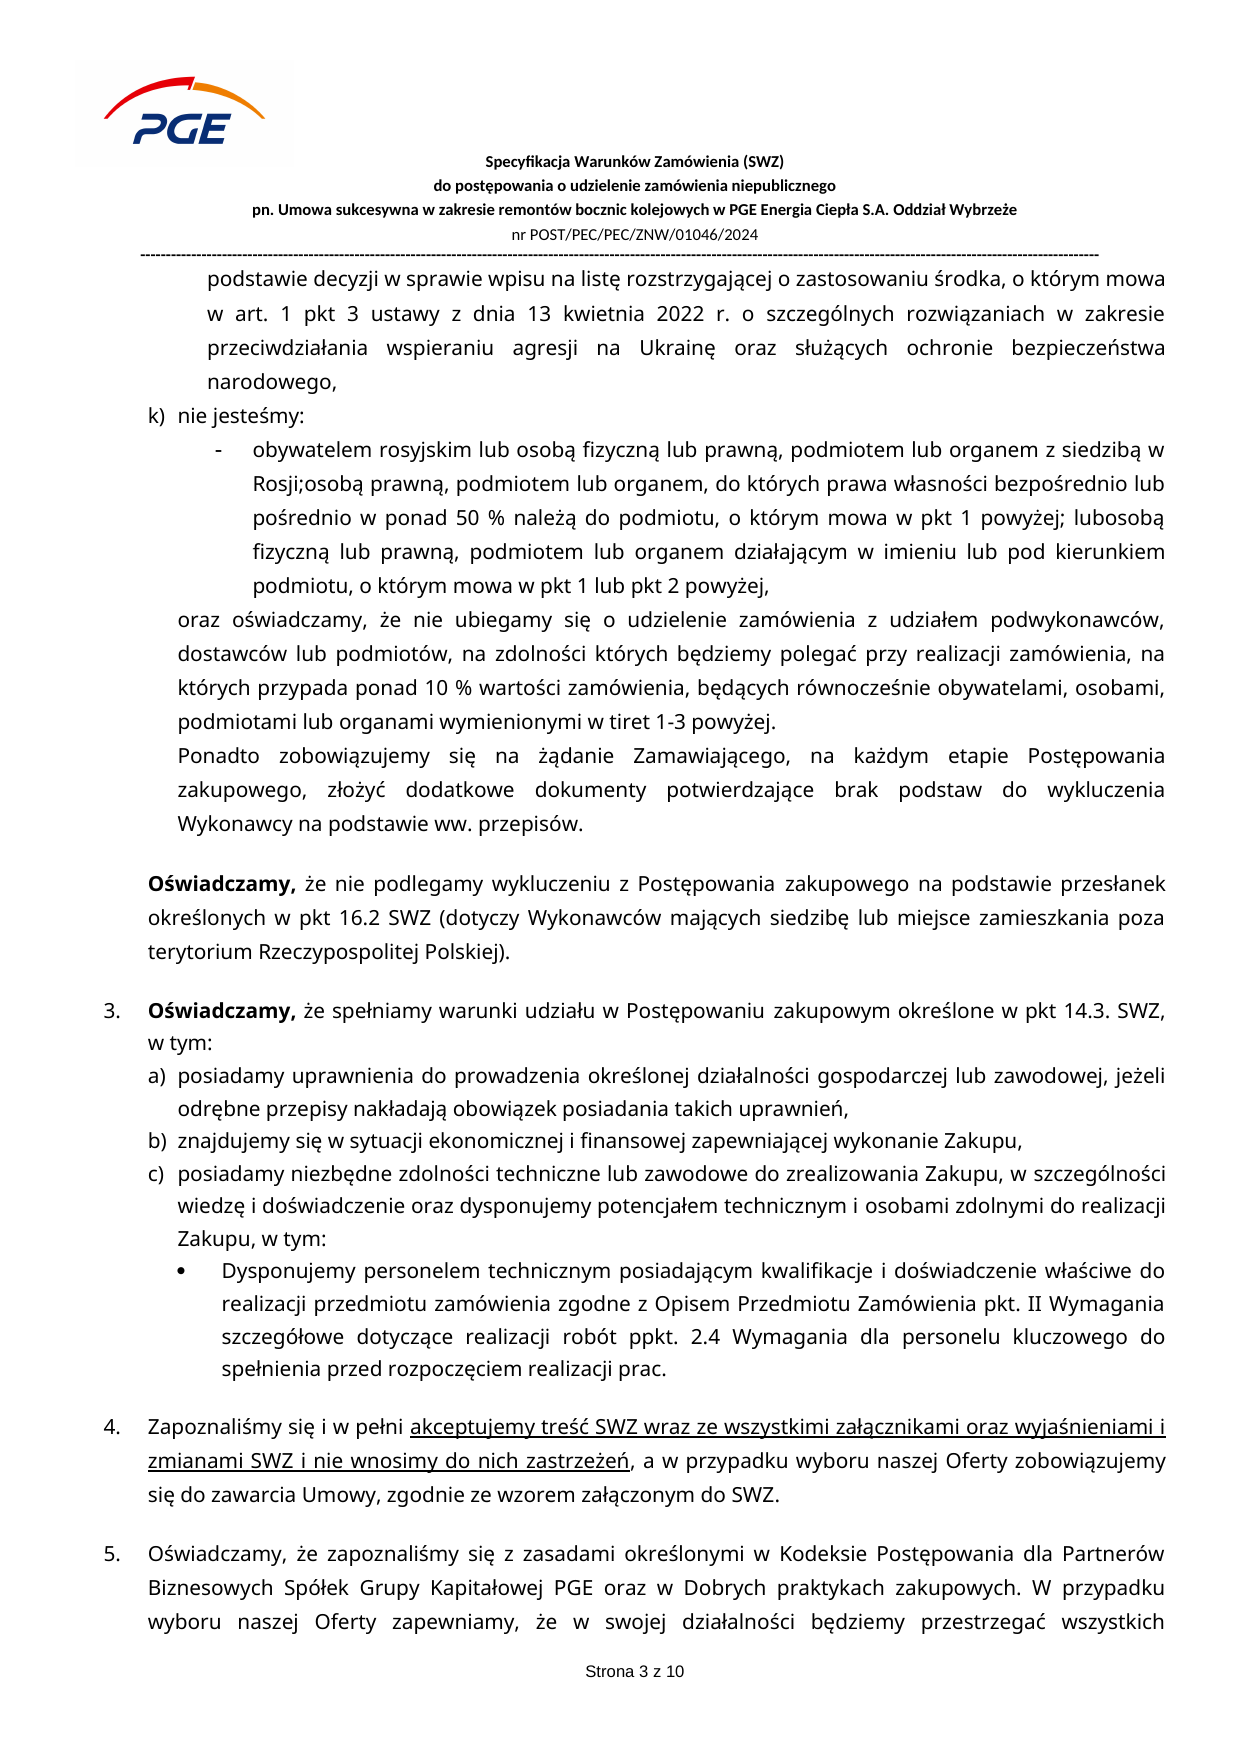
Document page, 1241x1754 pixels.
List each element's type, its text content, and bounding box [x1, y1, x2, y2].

picture [75, 60, 294, 167]
text oraz oświadczamy, że nie ubiegamy się o udzielenie zamówienia z udziałem podwykonawców, dostawców lub podmiotów, na zdolności których będziemy polegać przy realizacji zamówienia, na których przypada ponad 10 % wartości zamówienia, będących równocześnie obywatelami, osobami, podmiotami lub organami wymienionymi w tiret 1-3 powyżej. [177, 605, 1166, 736]
list znajdujemy się w sytuacji ekonomicznej i finansowej zapewniającej wykonanie Zakupu, [148, 1126, 1166, 1155]
list posiadamy uprawnienia do prowadzenia określonej działalności gospodarczej lub zawodowej, jeżeli odrębne przepisy nakładają obowiązek posiadania takich uprawnień, [148, 1061, 1166, 1122]
list Zapoznaliśmy się i w pełni akceptujemy treść SWZ wraz ze wszystkimi załącznikami oraz wyjaśnieniami i zmianami SWZ i nie wnosimy do nich zastrzeżeń, a w przypadku wyboru naszej Oferty zobowiązujemy się do zawarcia Umowy, zgodnie ze wzorem załączonym do SWZ. [103, 1412, 1166, 1509]
list Dysponujemy personelem technicznym posiadającym kwalifikacje i doświadczenie właściwe do realizacji przedmiotu zamówienia zgodne z Opisem Przedmiotu Zamówienia pkt. II Wymagania szczegółowe dotyczące realizacji robót ppkt. 2.4 Wymagania dla personelu kluczowego do spełnienia przed rozpoczęciem realizacji prac. [177, 1257, 1166, 1383]
list Oświadczamy, że nie podlegamy wykluczeniu z Postępowania zakupowego na podstawie przesłanek określonych w pkt 16.2 SWZ (dotyczy Wykonawców mających siedzibę lub miejsce zamieszkania poza terytorium Rzeczypospolitej Polskiej). [148, 869, 1166, 965]
list nie jesteśmy: [148, 401, 1166, 429]
list obywatelem rosyjskim lub osobą fizyczną lub prawną, podmiotem lub organem z siedzibą w Rosji;osobą prawną, podmiotem lub organem, do których prawa własności bezpośrednio lub pośrednio w ponad 50 % należą do podmiotu, o którym mowa w pkt 1 powyżej; lubosobą fizyczną lub prawną, podmiotem lub organem działającym w imieniu lub pod kierunkiem podmiotu, o którym mowa w pkt 1 lub pkt 2 powyżej, [215, 435, 1166, 599]
list Oświadczamy, że spełniamy warunki udziału w Postępowaniu zakupowym określone w pkt 14.3. SWZ, w tym: [103, 996, 1166, 1057]
text Ponadto zobowiązujemy się na żądanie Zamawiającego, na każdym etapie Postępowania zakupowego, złożyć dodatkowe dokumenty potwierdzające brak podstaw do wykluczenia Wykonawcy na podstawie ww. przepisów. [177, 741, 1166, 838]
list posiadamy niezbędne zdolności techniczne lub zawodowe do zrealizowania Zakupu, w szczególności wiedzę i doświadczenie oraz dysponujemy potencjałem technicznym i osobami zdolnymi do realizacji Zakupu, w tym: [148, 1159, 1166, 1252]
